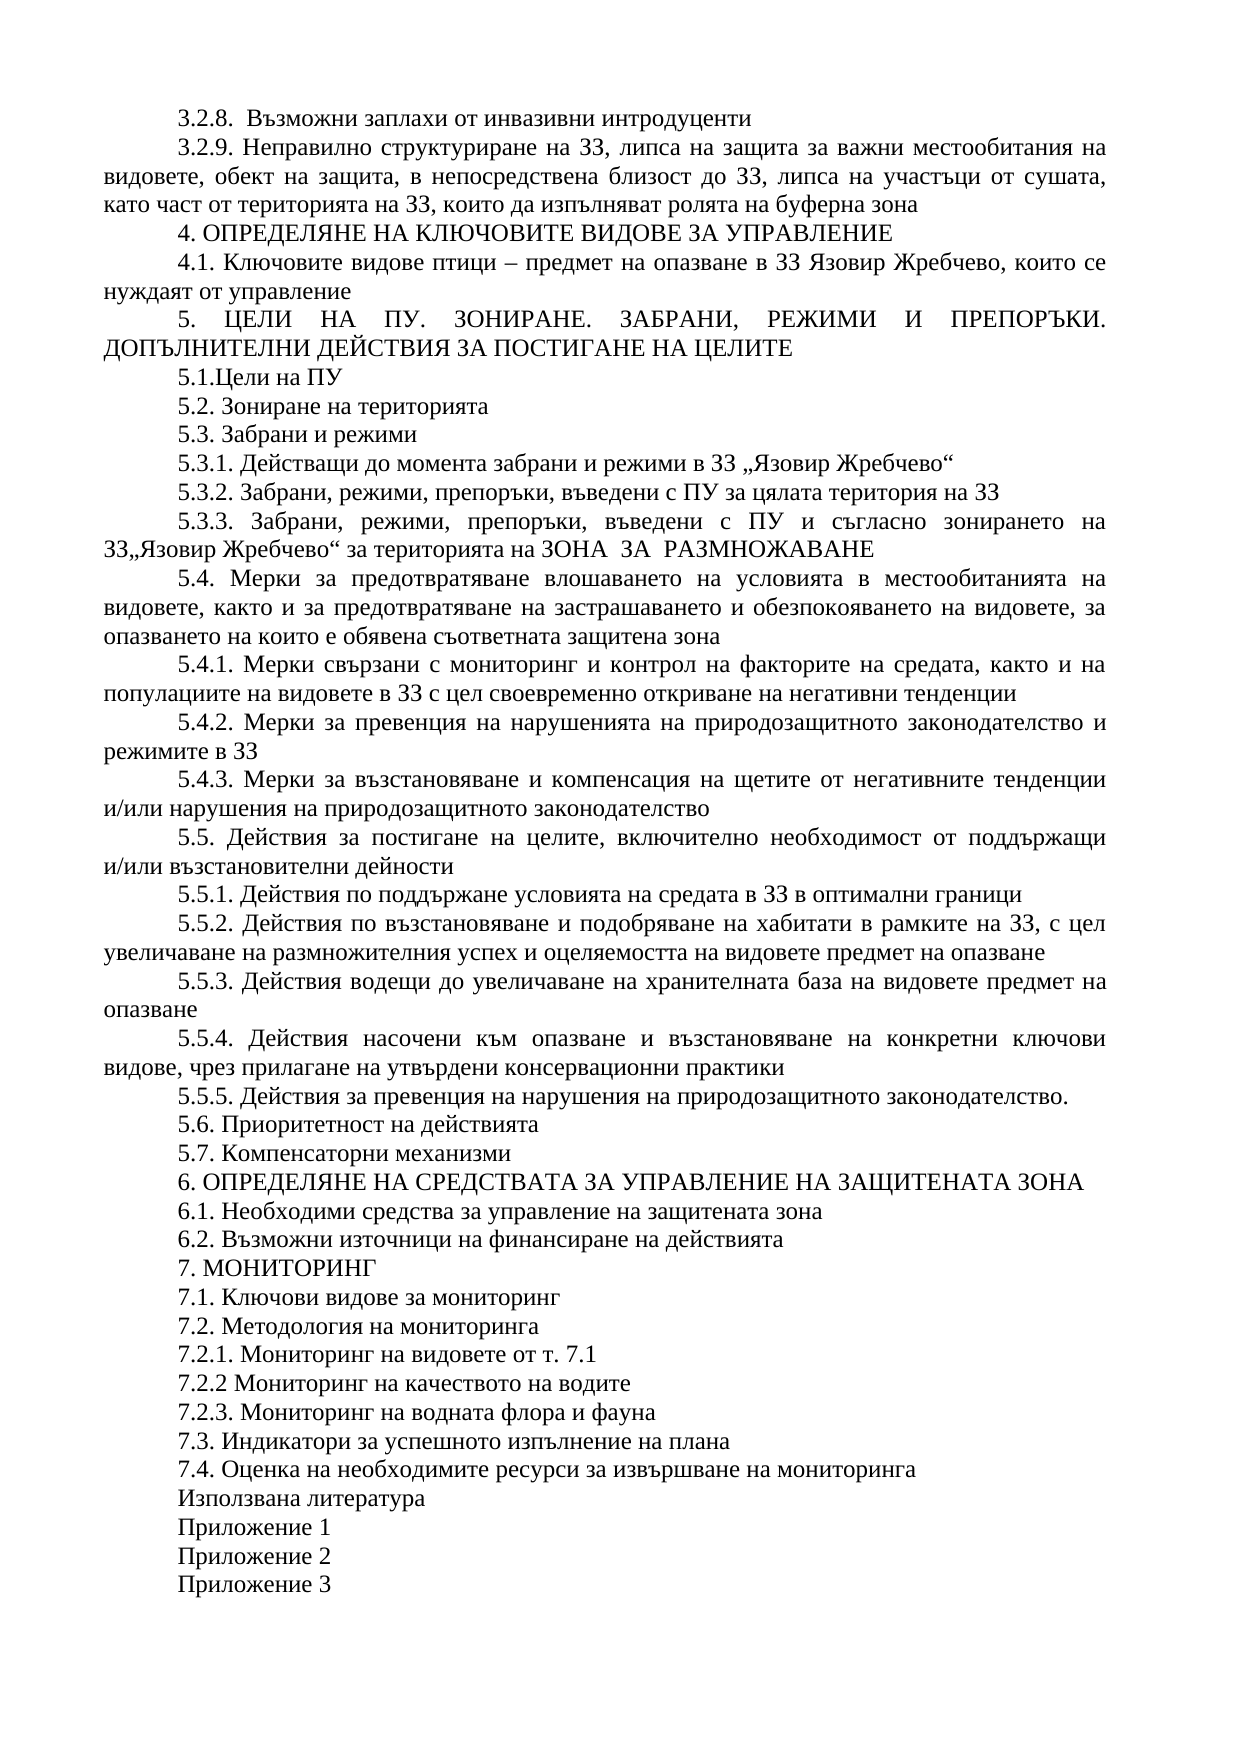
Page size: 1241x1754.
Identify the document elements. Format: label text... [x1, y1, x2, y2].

text 5.4. Мерки за предотвратяване влошаването на условията в местообитанията на видовете, както и за предотвратяване на застрашаването и обезпокояването на видовете, за опазването на които е обявена съответната защитена зона [103, 563, 1107, 649]
text 5.3. Забрани и режими [103, 419, 1107, 448]
text 3.2.9. Неправилно структуриране на ЗЗ, липса на защита за важни местообитания на видовете, обект на защита, в непосредствена близост до ЗЗ, липса на участъци от сушата, като част от територията на ЗЗ, които да изпълняват ролята на буферна зона [103, 132, 1107, 218]
text 5. ЦЕЛИ НА ПУ. ЗОНИРАНЕ. ЗАБРАНИ, РЕЖИМИ И ПРЕПОРЪКИ. ДОПЪЛНИТЕЛНИ ДЕЙСТВИЯ ЗА ПОСТИГАНЕ НА ЦЕЛИТЕ [103, 304, 1107, 362]
text Използвана литература [103, 1483, 1107, 1512]
text 7.2.3. Мониторинг на водната флора и фауна [103, 1397, 1107, 1426]
text 5.5.4. Действия насочени към опазване и възстановяване на конкретни ключови видове, чрез прилагане на утвърдени консервационни практики [103, 1023, 1107, 1081]
text 5.3.2. Забрани, режими, препоръки, въведени с ПУ за цялата територия на ЗЗ [103, 477, 1107, 506]
text 7.2.1. Мониторинг на видовете от т. 7.1 [103, 1339, 1107, 1368]
text 5.5.3. Действия водещи до увеличаване на хранителната база на видовете предмет на опазване [103, 966, 1107, 1023]
text 4. ОПРЕДЕЛЯНЕ НА КЛЮЧОВИТЕ ВИДОВЕ ЗА УПРАВЛЕНИЕ [103, 218, 1107, 247]
text 5.4.2. Мерки за превенция на нарушенията на природозащитното законодателство и режимите в ЗЗ [103, 707, 1107, 764]
text 5.6. Приоритетност на действията [103, 1109, 1107, 1138]
text 5.3.3. Забрани, режими, препоръки, въведени с ПУ и съгласно зонирането на ЗЗ„Язовир Жребчево“ за територията на ЗОНА ЗА РАЗМНОЖАВАНЕ [103, 506, 1107, 563]
text 7.2. Методология на мониторинга [103, 1311, 1107, 1339]
text 6. ОПРЕДЕЛЯНЕ НА СРЕДСТВАТА ЗА УПРАВЛЕНИЕ НА ЗАЩИТЕНАТА ЗОНА [103, 1167, 1107, 1196]
text 3.2.8. Възможни заплахи от инвазивни интродуценти [103, 103, 1107, 132]
text 4.1. Ключовите видове птици – предмет на опазване в ЗЗ Язовир Жребчево, които се нуждаят от управление [103, 247, 1107, 304]
text Приложение 2 [103, 1541, 1107, 1569]
text 7.3. Индикатори за успешното изпълнение на плана [103, 1426, 1107, 1454]
text 7.2.2 Мониторинг на качеството на водите [103, 1368, 1107, 1397]
text 6.2. Възможни източници на финансиране на действията [103, 1224, 1107, 1253]
text 5.5.2. Действия по възстановяване и подобряване на хабитати в рамките на ЗЗ, с цел увеличаване на размножителния успех и оцеляемостта на видовете предмет на опазване [103, 908, 1107, 966]
text 7. МОНИТОРИНГ [103, 1253, 1107, 1282]
text 5.2. Зониране на територията [103, 391, 1107, 419]
text 6.1. Необходими средства за управление на защитената зона [103, 1196, 1107, 1224]
text Приложение 3 [103, 1569, 1107, 1598]
text 5.5.1. Действия по поддържане условията на средата в ЗЗ в оптимални граници [103, 879, 1107, 908]
text 5.4.3. Мерки за възстановяване и компенсация на щетите от негативните тенденции и/или нарушения на природозащитното законодателство [103, 764, 1107, 822]
text 5.1.Цели на ПУ [103, 362, 1107, 391]
text 5.3.1. Действащи до момента забрани и режими в ЗЗ „Язовир Жребчево“ [103, 448, 1107, 477]
text 5.5.5. Действия за превенция на нарушения на природозащитното законодателство. [103, 1081, 1107, 1109]
text Приложение 1 [103, 1512, 1107, 1541]
text 5.4.1. Мерки свързани с мониторинг и контрол на факторите на средата, както и на популациите на видовете в ЗЗ с цел своевременно откриване на негативни тенденции [103, 649, 1107, 707]
text 5.5. Действия за постигане на целите, включително необходимост от поддържащи и/или възстановителни дейности [103, 822, 1107, 879]
text 5.7. Компенсаторни механизми [103, 1138, 1107, 1167]
text 7.1. Ключови видове за мониторинг [103, 1282, 1107, 1311]
text 7.4. Оценка на необходимите ресурси за извършване на мониторинга [103, 1454, 1107, 1483]
